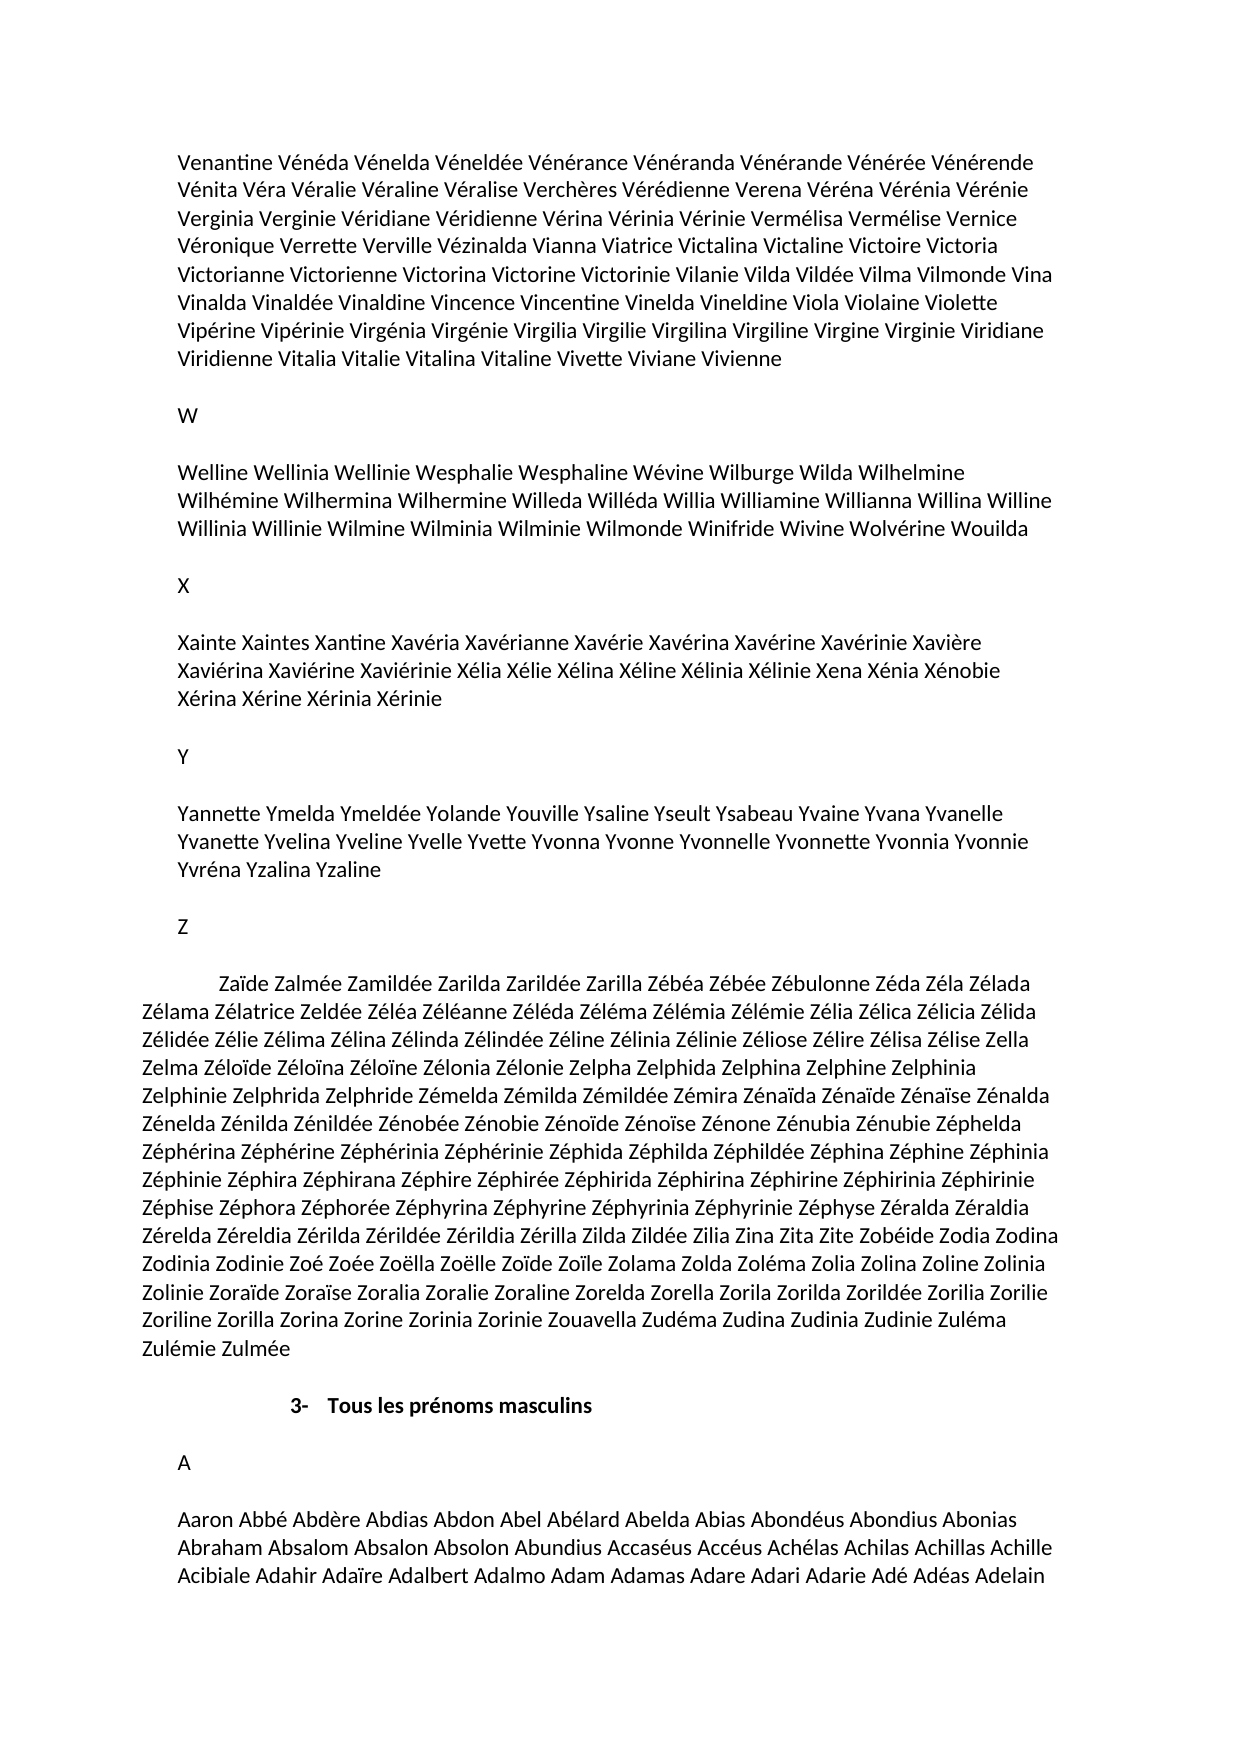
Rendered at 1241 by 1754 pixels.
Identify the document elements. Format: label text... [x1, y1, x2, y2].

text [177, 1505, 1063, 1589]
list Tous les prénoms masculins [290, 1391, 1063, 1419]
text Z [177, 912, 1063, 940]
text Yannette Ymelda Ymeldée Yolande Youville Ysaline Yseult Ysabeau Yvaine Yvana Yvanelle Yvanette Yvelina Yveline Yvelle Yvette Yvonna Yvonne Yvonnelle Yvonnette Yvonnia Yvonnie Yvréna Yzalina Yzaline [177, 799, 1063, 883]
text Xainte Xaintes Xantine Xavéria Xavérianne Xavérie Xavérina Xavérine Xavérinie Xavière Xaviérina Xaviérine Xaviérinie Xélia Xélie Xélina Xéline Xélinia Xélinie Xena Xénia Xénobie Xérina Xérine Xérinia Xérinie [177, 628, 1063, 713]
text Welline Wellinia Wellinie Wesphalie Wesphaline Wévine Wilburge Wilda Wilhelmine Wilhémine Wilhermina Wilhermine Willeda Willéda Willia Williamine Willianna Willina Willine Willinia Willinie Wilmine Wilminia Wilminie Wilmonde Winifride Wivine Wolvérine Wouilda [177, 458, 1063, 542]
text Zaïde Zalmée Zamildée Zarilda Zarildée Zarilla Zébéa Zébée Zébulonne Zéda Zéla Zélada Zélama Zélatrice Zeldée Zéléa Zéléanne Zéléda Zéléma Zélémia Zélémie Zélia Zélica Zélicia Zélida Zélidée Zélie Zélima Zélina Zélinda Zélindée Zéline Zélinia Zélinie Zéliose Zélire Zélisa Zélise Zella Zelma Zéloïde Zéloïna Zéloïne Zélonia Zélonie Zelpha Zelphida Zelphina Zelphine Zelphinia Zelphinie Zelphrida Zelphride Zémelda Zémilda Zémildée Zémira Zénaïda Zénaïde Zénaïse Zénalda Zénelda Zénilda Zénildée Zénobée Zénobie Zénoïde Zénoïse Zénone Zénubia Zénubie Zéphelda Zéphérina Zéphérine Zéphérinia Zéphérinie Zéphida Zéphilda Zéphildée Zéphina Zéphine Zéphinia Zéphinie Zéphira Zéphirana Zéphire Zéphirée Zéphirida Zéphirina Zéphirine Zéphirinia Zéphirinie Zéphise Zéphora Zéphorée Zéphyrina Zéphyrine Zéphyrinia Zéphyrinie Zéphyse Zéralda Zéraldia Zérelda Zéreldia Zérilda Zérildée Zérildia Zérilla Zilda Zildée Zilia Zina Zita Zite Zobéide Zodia Zodina Zodinia Zodinie Zoé Zoée Zoëlla Zoëlle Zoïde Zoïle Zolama Zolda Zoléma Zolia Zolina Zoline Zolinia Zolinie Zoraïde Zoraïse Zoralia Zoralie Zoraline Zorelda Zorella Zorila Zorilda Zorildée Zorilia Zorilie Zoriline Zorilla Zorina Zorine Zorinia Zorinie Zouavella Zudéma Zudina Zudinia Zudinie Zuléma Zulémie Zulmée [142, 969, 1063, 1362]
text X [177, 571, 1063, 599]
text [177, 148, 1063, 372]
text A [177, 1448, 1063, 1476]
text W [177, 401, 1063, 429]
text Y [177, 742, 1063, 770]
